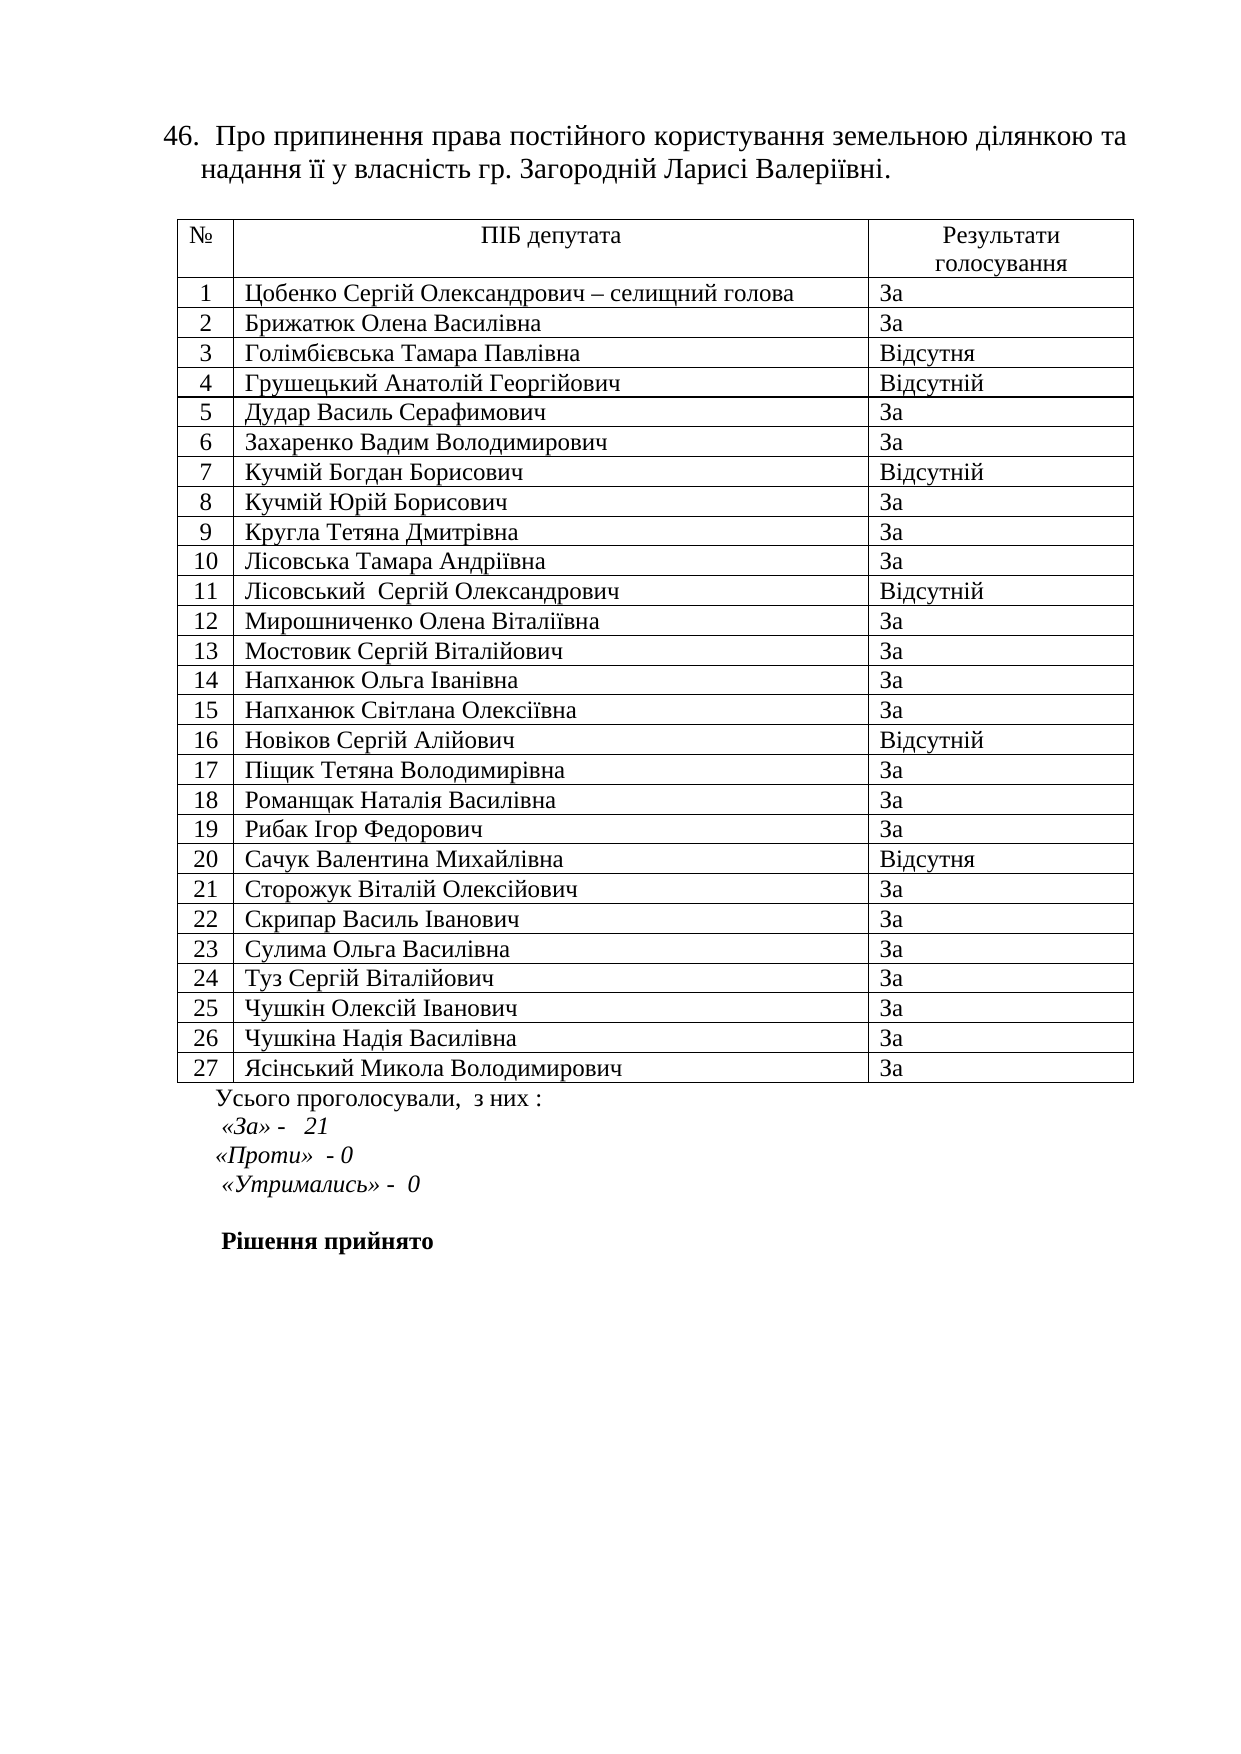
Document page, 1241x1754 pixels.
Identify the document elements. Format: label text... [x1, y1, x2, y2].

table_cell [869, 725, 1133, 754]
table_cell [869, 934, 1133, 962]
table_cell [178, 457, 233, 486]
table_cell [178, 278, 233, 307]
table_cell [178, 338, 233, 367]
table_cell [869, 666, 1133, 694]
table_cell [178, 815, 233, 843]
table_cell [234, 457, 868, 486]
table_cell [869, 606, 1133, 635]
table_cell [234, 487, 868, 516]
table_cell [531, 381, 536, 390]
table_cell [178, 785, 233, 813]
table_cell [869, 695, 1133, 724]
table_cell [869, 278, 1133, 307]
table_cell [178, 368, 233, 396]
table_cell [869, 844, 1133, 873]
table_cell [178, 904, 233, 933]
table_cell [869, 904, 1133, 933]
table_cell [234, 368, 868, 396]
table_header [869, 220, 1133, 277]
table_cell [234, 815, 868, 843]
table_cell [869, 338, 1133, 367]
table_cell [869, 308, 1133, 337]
list «Проти» - 0 [215, 1140, 1152, 1169]
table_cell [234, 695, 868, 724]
list Рішення прийнято [215, 1226, 1152, 1255]
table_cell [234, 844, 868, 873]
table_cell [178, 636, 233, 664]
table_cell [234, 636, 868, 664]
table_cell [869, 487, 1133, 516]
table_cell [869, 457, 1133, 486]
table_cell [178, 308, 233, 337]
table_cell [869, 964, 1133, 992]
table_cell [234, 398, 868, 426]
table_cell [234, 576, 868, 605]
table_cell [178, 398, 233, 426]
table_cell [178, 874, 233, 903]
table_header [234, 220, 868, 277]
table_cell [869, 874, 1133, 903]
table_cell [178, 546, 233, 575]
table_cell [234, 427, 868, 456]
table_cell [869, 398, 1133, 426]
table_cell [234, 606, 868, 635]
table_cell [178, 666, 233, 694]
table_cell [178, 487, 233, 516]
list «Утримались» - 0 [215, 1169, 1152, 1198]
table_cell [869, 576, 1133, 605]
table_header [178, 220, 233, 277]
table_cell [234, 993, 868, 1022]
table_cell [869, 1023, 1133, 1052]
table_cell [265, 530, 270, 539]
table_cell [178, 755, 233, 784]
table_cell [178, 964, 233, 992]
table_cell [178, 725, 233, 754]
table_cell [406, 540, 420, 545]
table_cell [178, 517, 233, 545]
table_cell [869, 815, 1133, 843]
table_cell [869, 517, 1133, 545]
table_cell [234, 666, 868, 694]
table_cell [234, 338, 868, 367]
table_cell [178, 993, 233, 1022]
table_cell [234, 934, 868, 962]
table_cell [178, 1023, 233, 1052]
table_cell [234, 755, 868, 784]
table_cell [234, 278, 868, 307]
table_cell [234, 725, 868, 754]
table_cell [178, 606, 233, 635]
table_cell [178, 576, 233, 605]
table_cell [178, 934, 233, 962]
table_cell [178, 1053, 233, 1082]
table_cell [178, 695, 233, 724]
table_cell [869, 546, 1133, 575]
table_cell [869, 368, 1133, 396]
list Про припинення права постійного користування земельною ділянкою та надання її у власність гр. Загородній Ларисі Валеріївні. [163, 118, 1128, 185]
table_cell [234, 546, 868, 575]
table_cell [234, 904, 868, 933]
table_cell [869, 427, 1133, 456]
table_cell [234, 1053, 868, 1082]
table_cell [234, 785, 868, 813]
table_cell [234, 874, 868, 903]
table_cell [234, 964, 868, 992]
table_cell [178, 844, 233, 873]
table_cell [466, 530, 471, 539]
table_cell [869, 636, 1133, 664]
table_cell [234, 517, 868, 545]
list Усього проголосували, з них : [215, 1083, 1152, 1111]
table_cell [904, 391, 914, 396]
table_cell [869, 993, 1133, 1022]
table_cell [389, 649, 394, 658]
list «За» - 21 [215, 1111, 1152, 1140]
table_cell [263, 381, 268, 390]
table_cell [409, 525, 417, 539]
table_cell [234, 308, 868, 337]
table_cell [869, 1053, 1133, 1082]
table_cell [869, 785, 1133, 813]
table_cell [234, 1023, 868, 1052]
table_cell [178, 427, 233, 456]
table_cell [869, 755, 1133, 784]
